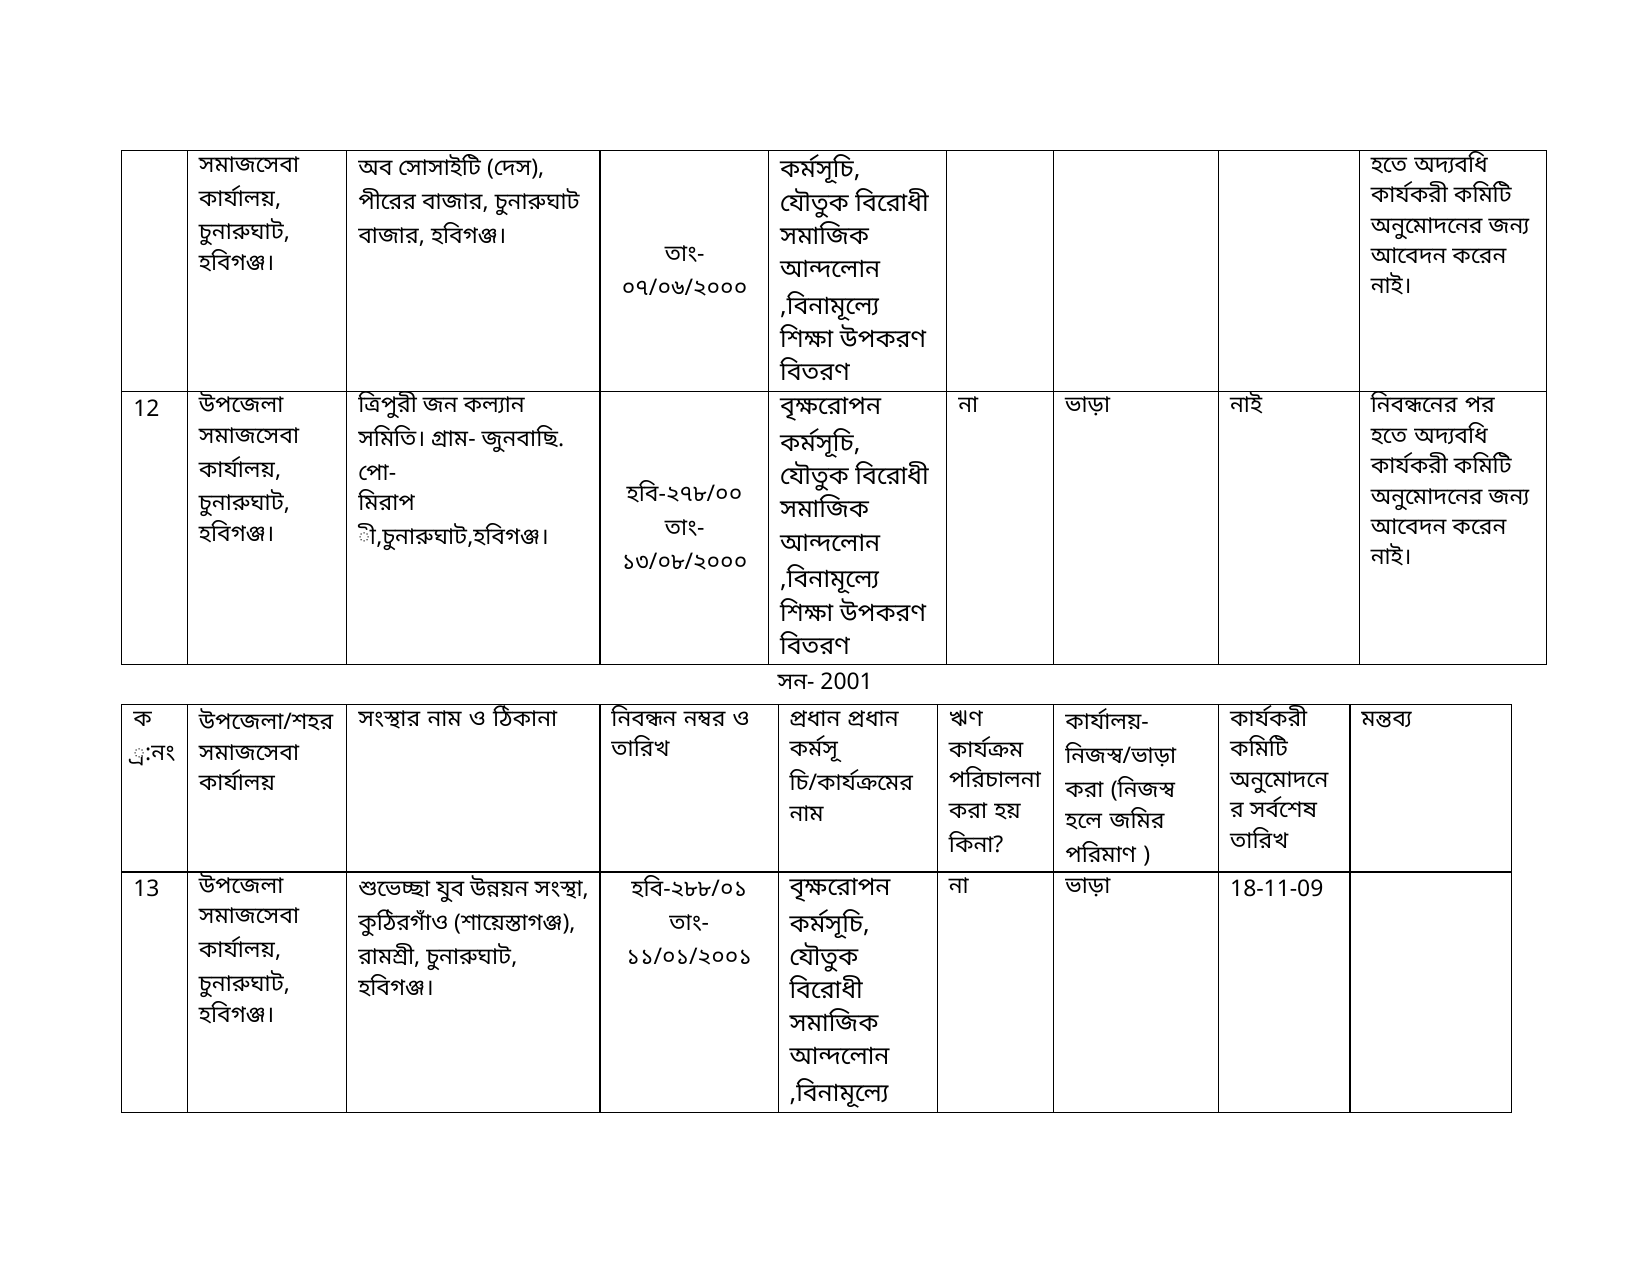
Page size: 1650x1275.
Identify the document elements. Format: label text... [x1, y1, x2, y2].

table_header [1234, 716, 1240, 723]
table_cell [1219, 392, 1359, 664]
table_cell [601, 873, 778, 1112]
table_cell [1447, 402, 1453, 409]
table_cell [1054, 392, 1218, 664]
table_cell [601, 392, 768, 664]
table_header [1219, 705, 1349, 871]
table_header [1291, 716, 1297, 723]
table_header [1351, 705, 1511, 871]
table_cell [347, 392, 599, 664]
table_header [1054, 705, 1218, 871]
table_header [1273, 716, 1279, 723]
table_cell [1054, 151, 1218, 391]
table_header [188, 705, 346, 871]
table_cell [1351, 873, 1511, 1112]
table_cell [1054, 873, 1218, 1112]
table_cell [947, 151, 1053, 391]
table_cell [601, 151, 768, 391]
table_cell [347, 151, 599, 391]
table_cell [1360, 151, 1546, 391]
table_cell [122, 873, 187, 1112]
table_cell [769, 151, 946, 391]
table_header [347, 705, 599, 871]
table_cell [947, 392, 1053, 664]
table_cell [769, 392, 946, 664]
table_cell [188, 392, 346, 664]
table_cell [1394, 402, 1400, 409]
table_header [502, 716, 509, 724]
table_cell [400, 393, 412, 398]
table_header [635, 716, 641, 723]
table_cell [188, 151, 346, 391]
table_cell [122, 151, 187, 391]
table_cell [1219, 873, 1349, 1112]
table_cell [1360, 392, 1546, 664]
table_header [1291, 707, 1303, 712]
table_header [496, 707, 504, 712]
text সন- 2001 [150, 665, 1500, 699]
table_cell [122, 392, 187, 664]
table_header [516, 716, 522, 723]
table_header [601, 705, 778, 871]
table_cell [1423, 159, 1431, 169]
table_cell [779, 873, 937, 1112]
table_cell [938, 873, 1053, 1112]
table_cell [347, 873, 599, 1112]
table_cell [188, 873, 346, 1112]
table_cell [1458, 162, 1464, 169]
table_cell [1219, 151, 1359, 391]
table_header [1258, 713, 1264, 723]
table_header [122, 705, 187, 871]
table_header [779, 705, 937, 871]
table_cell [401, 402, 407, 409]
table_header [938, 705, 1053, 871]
